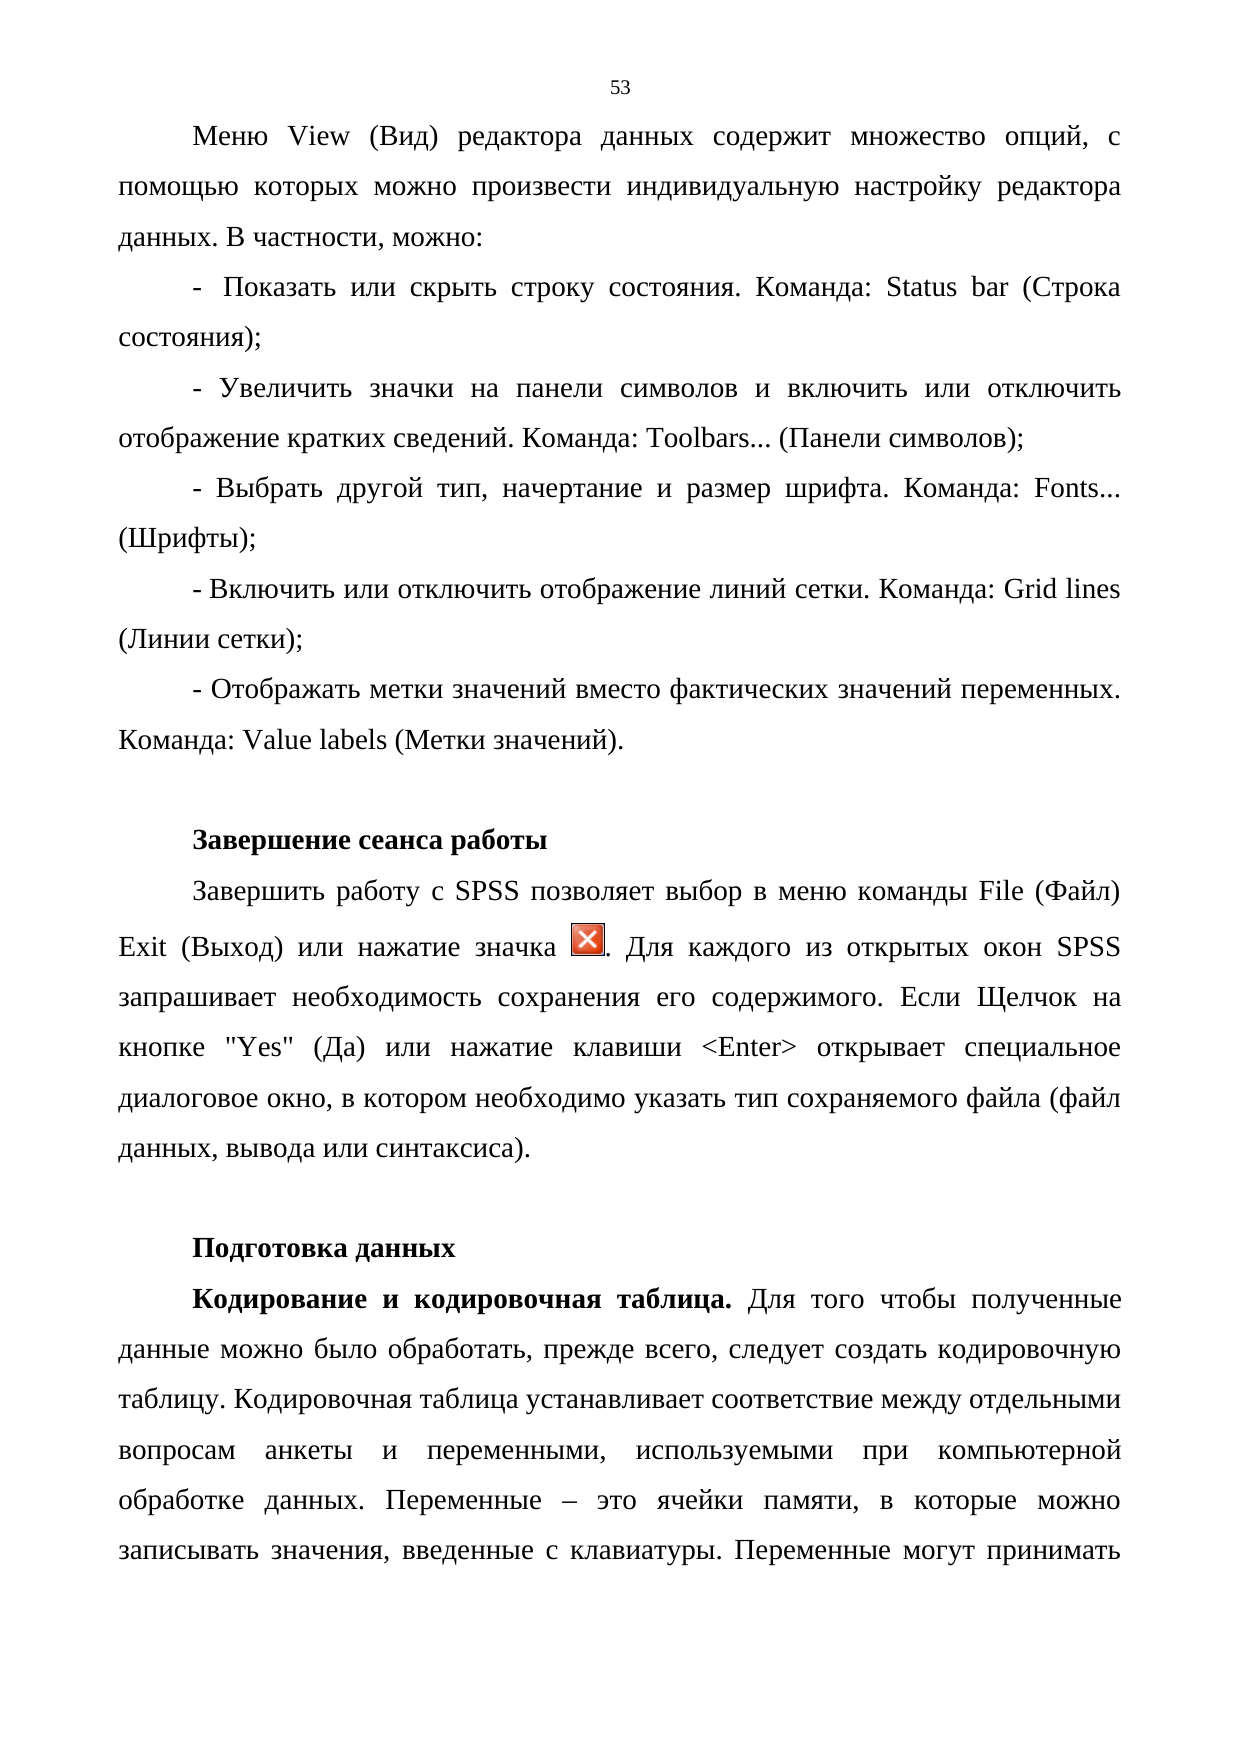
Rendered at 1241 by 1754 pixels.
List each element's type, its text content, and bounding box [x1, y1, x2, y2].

text - Выбрать другой тип, начертание и размер шрифта. Команда: Fonts... (Шрифты); [118, 470, 1122, 554]
title Подготовка данных [118, 1231, 1122, 1264]
text Завершить работу с SPSS позволяет выбор в меню команды File (Файл) Exit (Выход) или нажатие значка . Для каждого из открытых окон SPSS запрашивает необходимость сохранения его содержимого. Если Щелчок на кнопке "Yes" (Да) или нажатие клавиши <Enter> открывает специальное диалоговое окно, в котором необходимо указать тип сохраняемого файла (файл данных, вывода или синтаксиса). [118, 873, 1122, 1163]
text - Показать или скрыть строку состояния. Команда: Status bar (Строка состояния); [118, 269, 1122, 353]
title Завершение сеанса работы [118, 822, 1122, 856]
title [118, 1281, 1122, 1566]
text - Отображать метки значений вместо фактических значений переменных. Команда: Value labels (Метки значений). [118, 672, 1122, 755]
text Меню View (Вид) редактора данных содержит множество опций, с помощью которых можно произвести индивидуальную настройку редактора данных. В частности, можно: [118, 118, 1122, 252]
text - Включить или отключить отображение линий сетки. Команда: Grid lines (Линии сетки); [118, 571, 1122, 655]
picture [572, 924, 604, 955]
text - Увеличить значки на панели символов и включить или отключить отображение кратких сведений. Команда: Toolbars... (Панели символов); [118, 370, 1122, 453]
